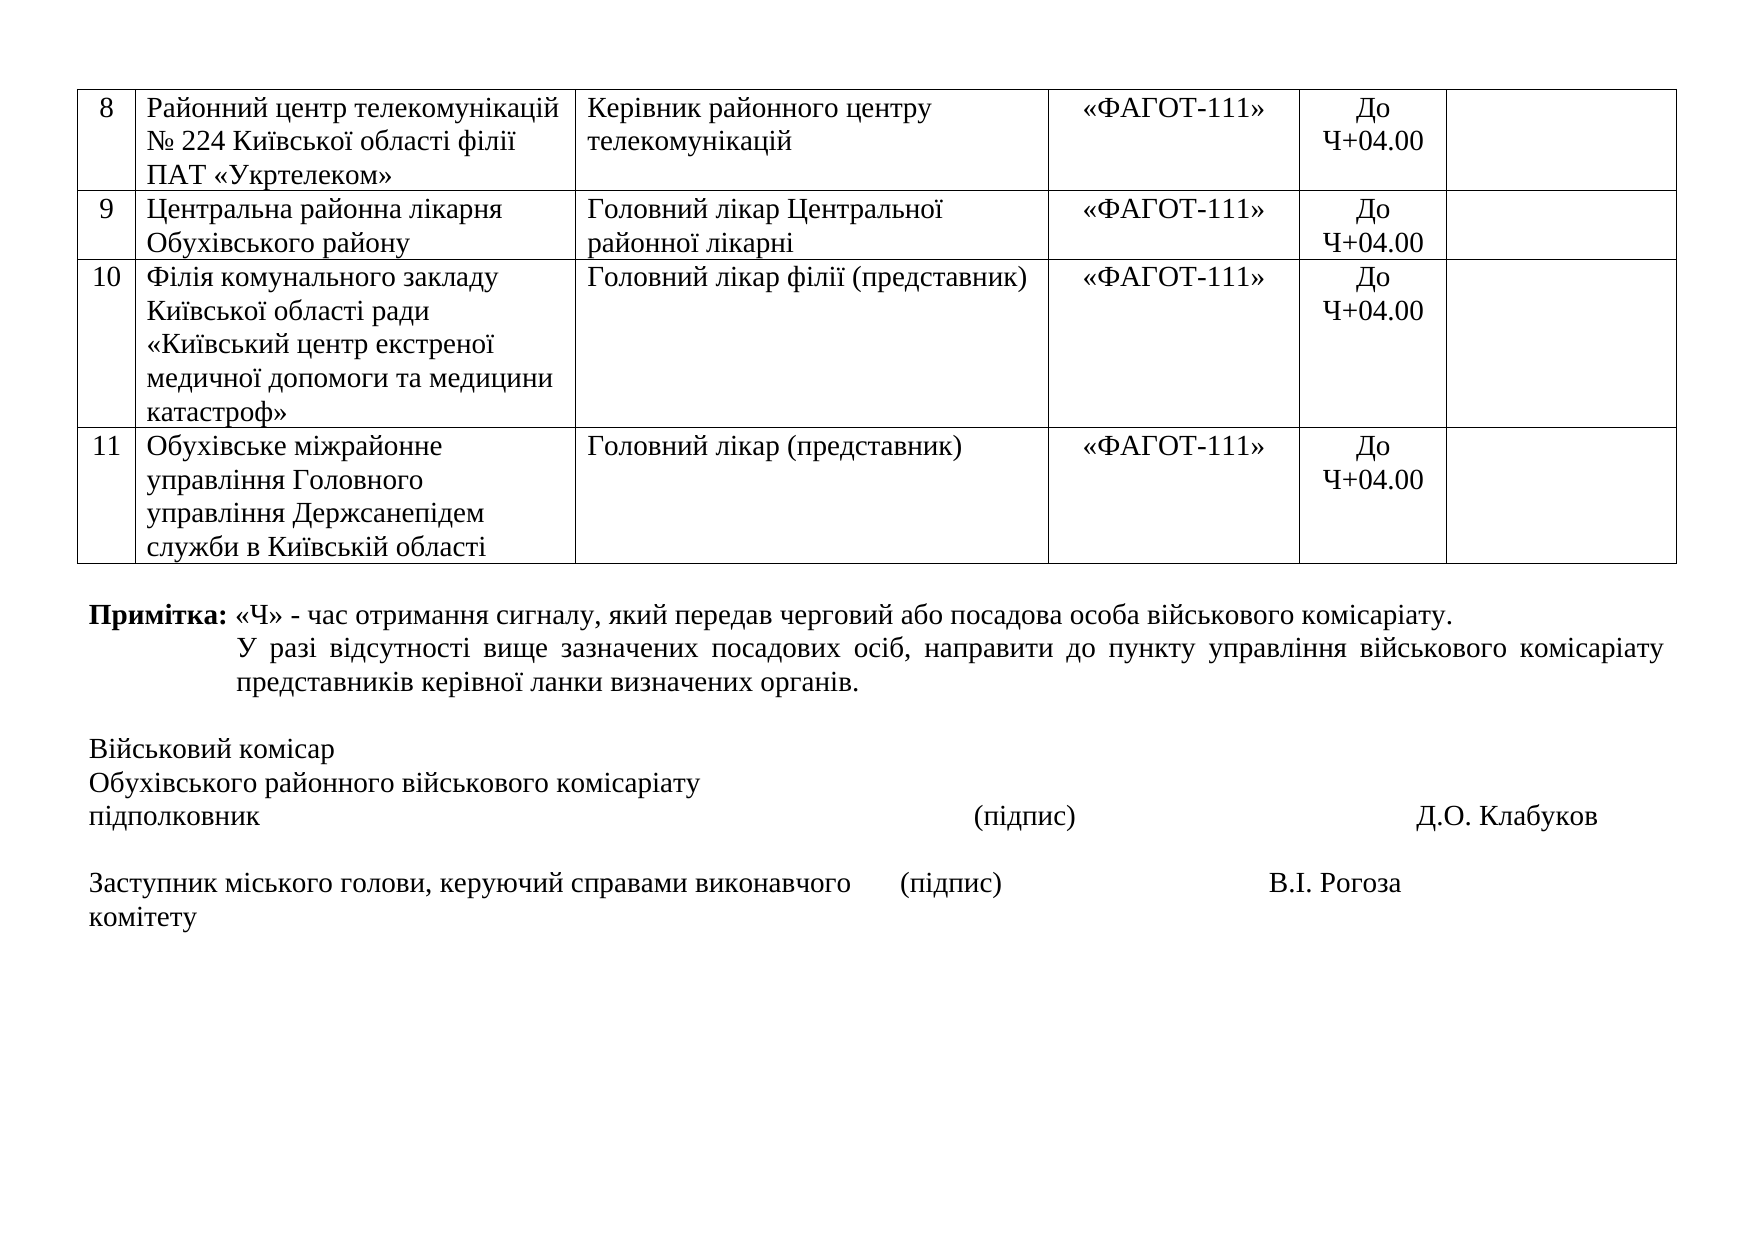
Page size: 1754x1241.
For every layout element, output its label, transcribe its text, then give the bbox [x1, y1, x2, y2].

table_cell 8 [78, 90, 135, 190]
table_cell Головний лікар (представник) [576, 428, 1048, 562]
text Обухівського районного військового комісаріату [89, 765, 1665, 798]
table_cell Головний лікар Центральної районної лікарні [576, 191, 1048, 258]
table_cell «ФАГОТ-111» [1049, 191, 1299, 258]
table_cell [1447, 260, 1676, 427]
table_cell [1447, 191, 1676, 258]
text підполковник (підпис) Д.О. Клабуков [89, 798, 1665, 832]
table_cell «ФАГОТ-111» [1049, 90, 1299, 190]
table_cell Головний лікар філії (представник) [576, 260, 1048, 427]
table_cell До Ч+04.00 [1300, 191, 1446, 258]
table_cell «ФАГОТ-111» [1049, 428, 1299, 562]
table_cell Керівник районного центру телекомунікацій [576, 90, 1048, 190]
table_cell 10 [78, 260, 135, 427]
table_cell До Ч+04.00 [1300, 90, 1446, 190]
table_cell 9 [78, 191, 135, 258]
table_cell [1447, 90, 1676, 190]
table_cell До Ч+04.00 [1300, 428, 1446, 562]
table_cell «ФАГОТ-111» [1049, 260, 1299, 427]
text У разі відсутності вище зазначених посадових осіб, направити до пункту управління військового комісаріату представників керівної ланки визначених органів. [236, 631, 1665, 698]
text Заступник міського голови, керуючий справами виконавчого (підпис) В.І. Рогоза [89, 865, 1665, 899]
text Примітка: «Ч» - час отримання сигналу, який передав черговий або посадова особа військового комісаріату. [89, 597, 1665, 631]
table_cell Обухівське міжрайонне управління Головного управління Держсанепідем служби в Київській області [136, 428, 575, 562]
table_cell Філія комунального закладу Київської області ради «Київський центр екстреної медичної допомоги та медицини катастроф» [136, 260, 575, 427]
text Військовий комісар [89, 731, 1665, 765]
text комітету [89, 899, 1665, 932]
table_cell Центральна районна лікарня Обухівського району [136, 191, 575, 258]
table_cell Районний центр телекомунікацій № 224 Київської області філії ПАТ «Укртелеком» [136, 90, 575, 190]
table_cell [1447, 428, 1676, 562]
table_cell 11 [78, 428, 135, 562]
table_cell До Ч+04.00 [1300, 260, 1446, 427]
